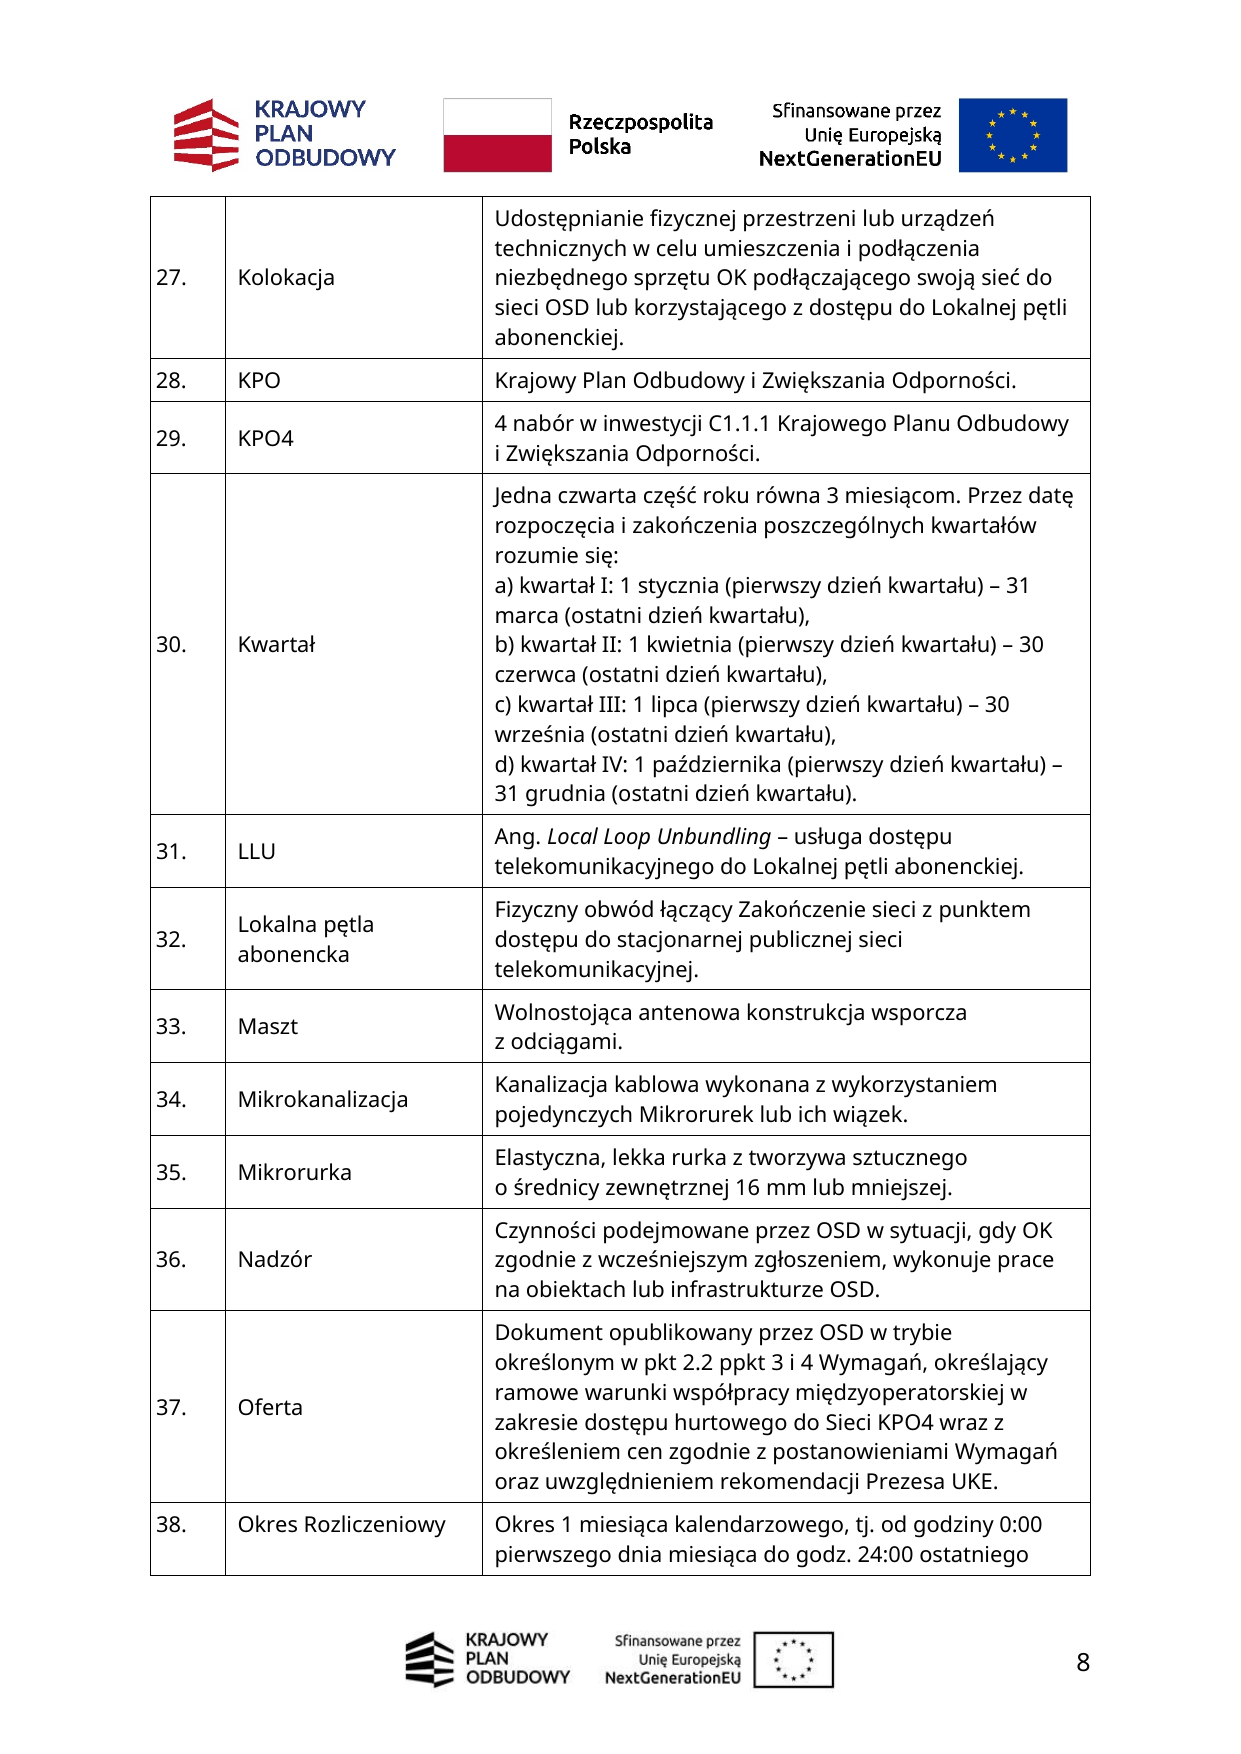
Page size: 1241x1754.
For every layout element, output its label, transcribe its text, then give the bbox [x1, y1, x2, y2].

table_cell Oferta [226, 1311, 482, 1502]
picture [388, 1613, 852, 1707]
picture [150, 75, 1091, 196]
table_cell Mikrokanalizacja [226, 1063, 482, 1135]
table_cell 4 nabór w inwestycji C1.1.1 Krajowego Planu Odbudowy i Zwiększania Odporności. [483, 402, 1090, 473]
table_cell Lokalna pętla abonencka [226, 888, 482, 989]
table_cell Ang. Local Loop Unbundling – usługa dostępu telekomunikacyjnego do Lokalnej pętli abonenckiej. [483, 815, 1090, 887]
table_cell Czynności podejmowane przez OSD w sytuacji, gdy OK zgodnie z wcześniejszym zgłoszeniem, wykonuje prace na obiektach lub infrastrukturze OSD. [483, 1209, 1090, 1310]
table_cell Jedna czwarta część roku równa 3 miesiącom. Przez datę rozpoczęcia i zakończenia poszczególnych kwartałów rozumie się: a) kwartał I: 1 stycznia (pierwszy dzień kwartału) – 31 marca (ostatni dzień kwartału), b) kwartał II: 1 kwietnia (pierwszy dzień kwartału) – 30 czerwca (ostatni dzień kwartału), c) kwartał III: 1 lipca (pierwszy dzień kwartału) – 30 września (ostatni dzień kwartału), d) kwartał IV: 1 października (pierwszy dzień kwartału) – 31 grudnia (ostatni dzień kwartału). [483, 474, 1090, 814]
table_cell [151, 1503, 225, 1574]
table_cell Wolnostojąca antenowa konstrukcja wsporcza z odciągami. [483, 990, 1090, 1062]
table_cell Krajowy Plan Odbudowy i Zwiększania Odporności. [483, 359, 1090, 401]
table_cell [151, 888, 225, 989]
table_cell Fizyczny obwód łączący Zakończenie sieci z punktem dostępu do stacjonarnej publicznej sieci telekomunikacyjnej. [483, 888, 1090, 989]
table_cell Kwartał [226, 474, 482, 814]
table_cell Nadzór [226, 1209, 482, 1310]
table_cell Okres Rozliczeniowy [226, 1503, 482, 1574]
table_cell [151, 1063, 225, 1135]
table_cell [151, 197, 225, 358]
table_cell KPO [226, 359, 482, 401]
table_cell [151, 359, 225, 401]
table_cell [151, 990, 225, 1062]
table_cell Maszt [226, 990, 482, 1062]
table_cell LLU [226, 815, 482, 887]
table_cell Elastyczna, lekka rurka z tworzywa sztucznego o średnicy zewnętrznej 16 mm lub mniejszej. [483, 1136, 1090, 1207]
table_cell Mikrorurka [226, 1136, 482, 1207]
table_cell Udostępnianie fizycznej przestrzeni lub urządzeń technicznych w celu umieszczenia i podłączenia niezbędnego sprzętu OK podłączającego swoją sieć do sieci OSD lub korzystającego z dostępu do Lokalnej pętli abonenckiej. [483, 197, 1090, 358]
table_cell [151, 815, 225, 887]
table_cell [151, 1209, 225, 1310]
table_cell KPO4 [226, 402, 482, 473]
table_cell [151, 1136, 225, 1207]
table_cell Kanalizacja kablowa wykonana z wykorzystaniem pojedynczych Mikrorurek lub ich wiązek. [483, 1063, 1090, 1135]
table_cell Kolokacja [226, 197, 482, 358]
table_cell [151, 474, 225, 814]
table_cell Dokument opublikowany przez OSD w trybie określonym w pkt 2.2 ppkt 3 i 4 Wymagań, określający ramowe warunki współpracy międzyoperatorskiej w zakresie dostępu hurtowego do Sieci KPO4 wraz z określeniem cen zgodnie z postanowieniami Wymagań oraz uwzględnieniem rekomendacji Prezesa UKE. [483, 1311, 1090, 1502]
table_cell [151, 402, 225, 473]
table_cell [151, 1311, 225, 1502]
